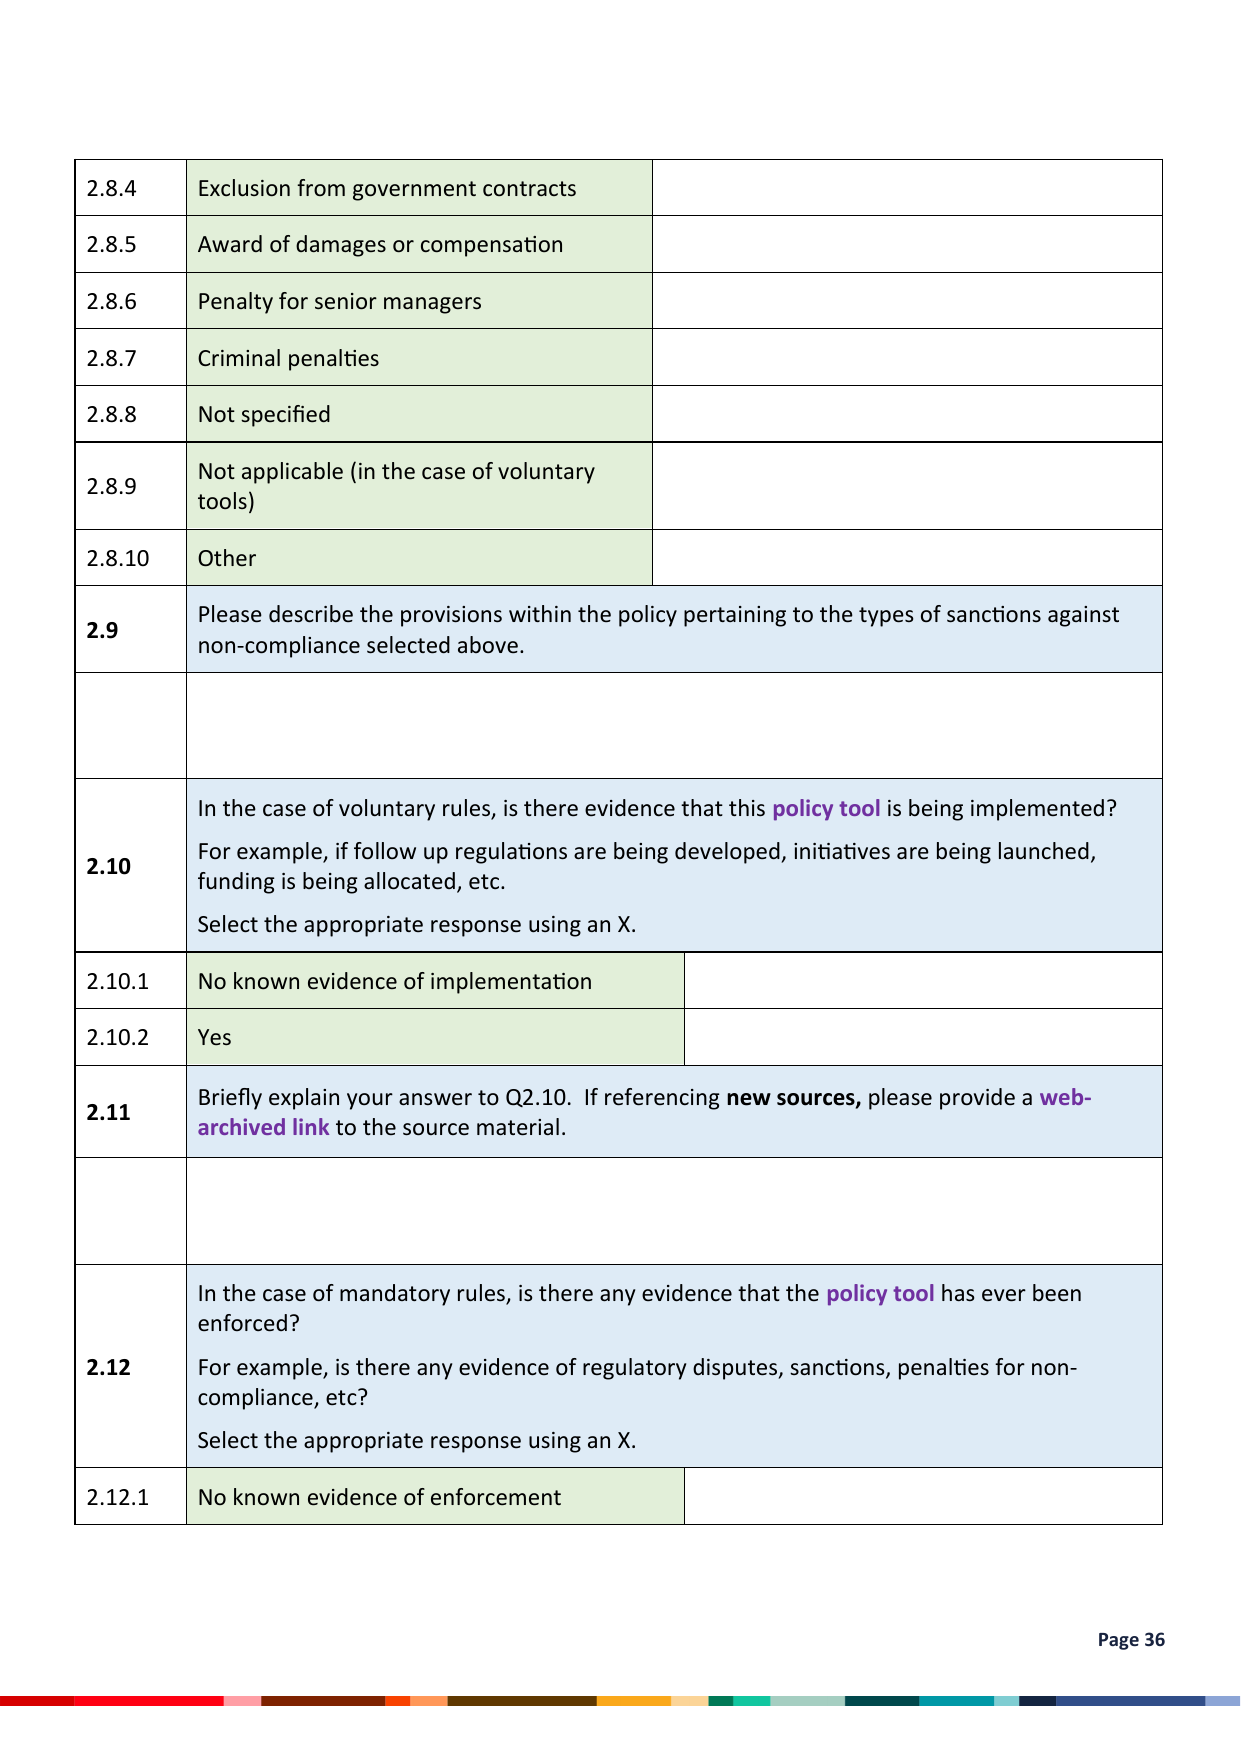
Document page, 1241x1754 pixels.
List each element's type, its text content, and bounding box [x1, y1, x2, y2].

table_cell 2.8.7 [76, 329, 186, 385]
table_cell 2.8.6 [76, 273, 186, 328]
table_cell Other [187, 530, 652, 585]
table_cell Criminal penalties [187, 329, 652, 385]
table_cell 2.12.1 [76, 1468, 186, 1524]
table_cell [685, 953, 1162, 1008]
table_cell 2.8.4 [76, 160, 186, 215]
table_cell 2.10.2 [76, 1009, 186, 1064]
table_cell [187, 1158, 1162, 1263]
table_cell [653, 216, 1162, 272]
table_cell No known evidence of enforcement [187, 1468, 684, 1524]
table_cell [685, 1009, 1162, 1064]
table_cell 2.10.1 [76, 953, 186, 1008]
table_cell Exclusion from government contracts [187, 160, 652, 215]
table_cell 2.9 [76, 586, 186, 672]
table_cell [76, 1158, 186, 1263]
table_cell [653, 160, 1162, 215]
table_cell [653, 386, 1162, 441]
table_cell Please describe the provisions within the policy pertaining to the types of sanctions against non-compliance selected above. [187, 586, 1162, 672]
table_cell [76, 673, 186, 778]
table_cell [653, 329, 1162, 385]
table_cell 2.8.9 [76, 443, 186, 528]
table_cell 2.12 [76, 1265, 186, 1467]
table_cell [653, 530, 1162, 585]
table_cell 2.8.10 [76, 530, 186, 585]
table_cell Yes [187, 1009, 684, 1064]
table_cell Not applicable (in the case of voluntary tools) [187, 443, 652, 528]
table_cell [653, 273, 1162, 328]
table_cell [653, 443, 1162, 528]
table_cell In the case of mandatory rules, is there any evidence that the policy tool has ever been enforced? For example, is there any evidence of regulatory disputes, sanctions, penalties for non-compliance, etc? Select the appropriate response using an X. [187, 1265, 1162, 1467]
table_cell [685, 1468, 1162, 1524]
picture [0, 1696, 1241, 1706]
table_cell Award of damages or compensation [187, 216, 652, 272]
table_cell 2.10 [76, 779, 186, 951]
table_cell In the case of voluntary rules, is there evidence that this policy tool is being implemented? For example, if follow up regulations are being developed, initiatives are being launched, funding is being allocated, etc. Select the appropriate response using an X. [187, 779, 1162, 951]
table_cell 2.8.8 [76, 386, 186, 441]
table_cell 2.11 [76, 1066, 186, 1157]
table_cell No known evidence of implementation [187, 953, 684, 1008]
table_cell Briefly explain your answer to Q2.10. If referencing new sources, please provide a web-archived link to the source material. [187, 1066, 1162, 1157]
table_cell [187, 673, 1162, 778]
table_cell Not specified [187, 386, 652, 441]
table_cell Penalty for senior managers [187, 273, 652, 328]
table_cell 2.8.5 [76, 216, 186, 272]
